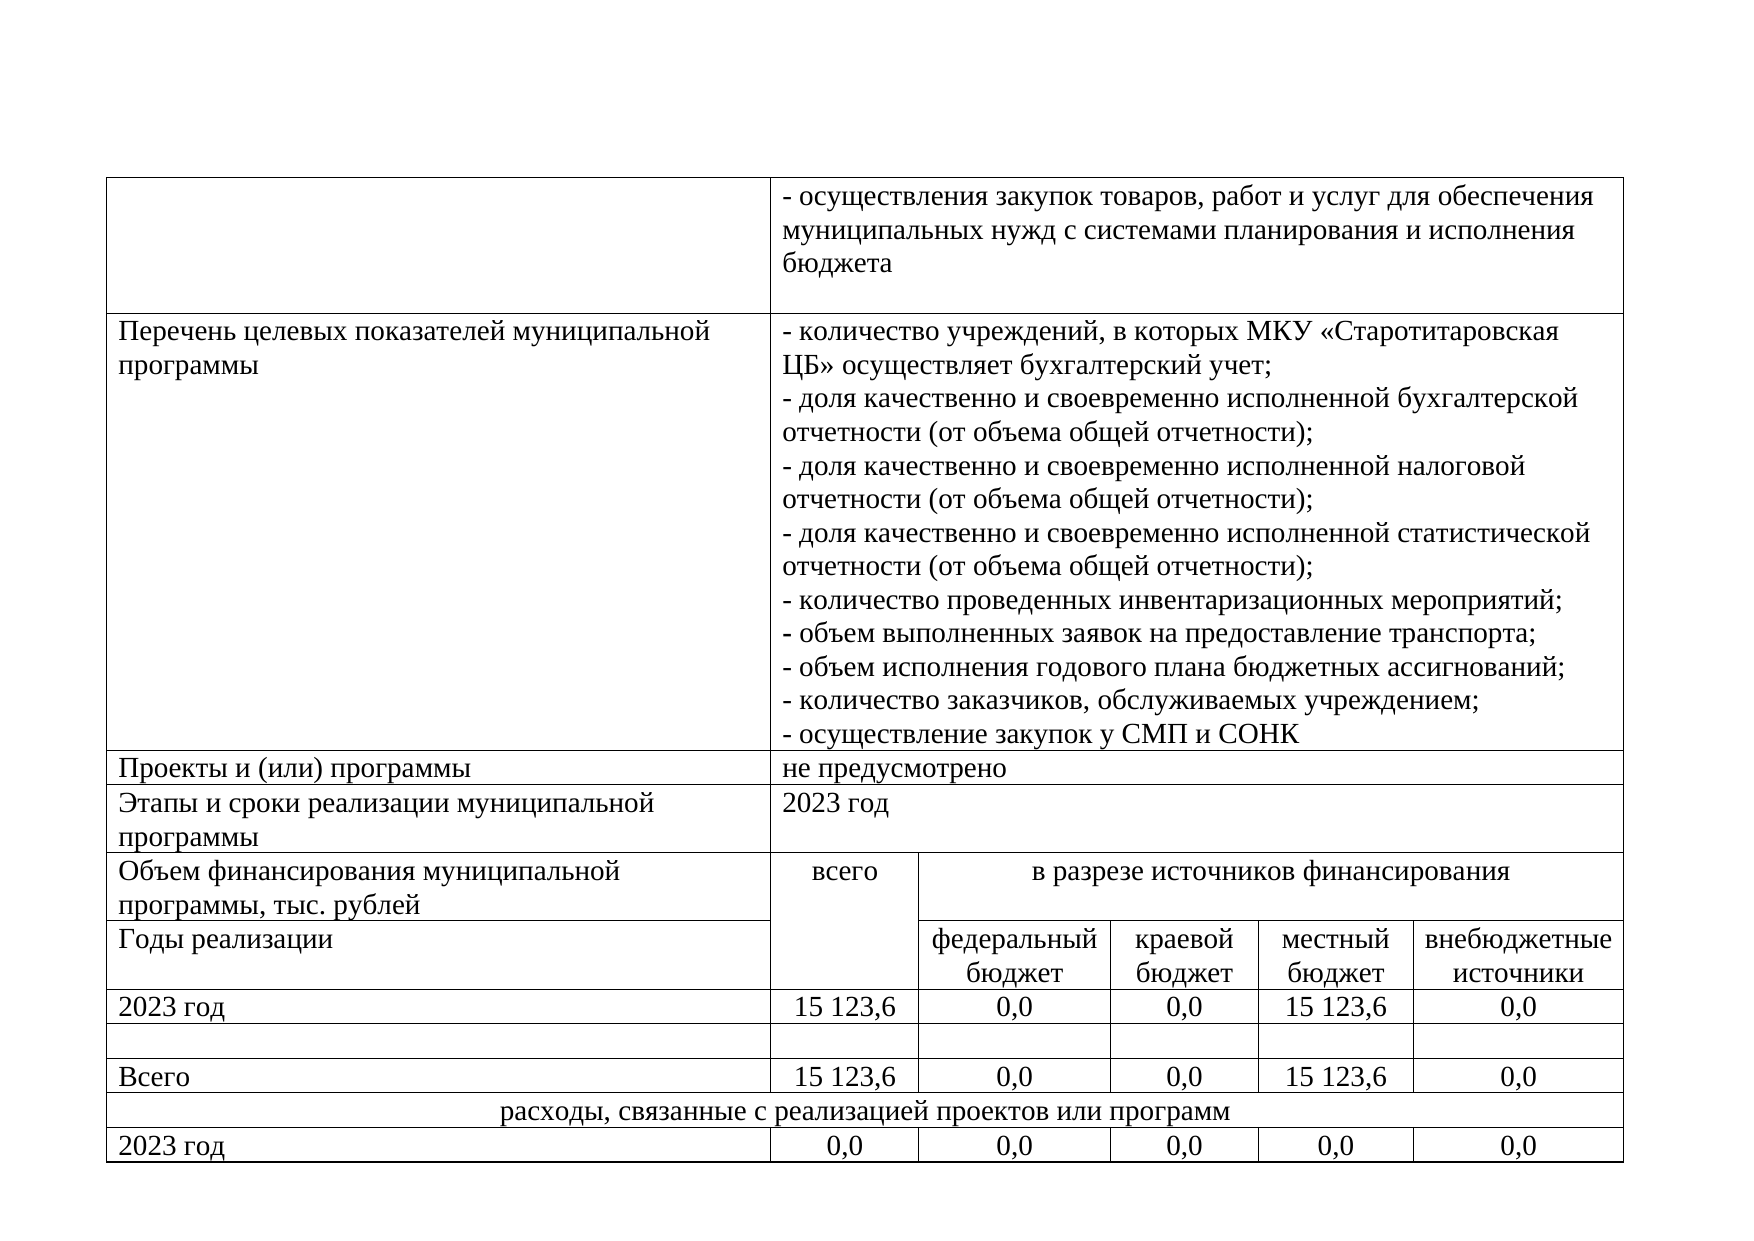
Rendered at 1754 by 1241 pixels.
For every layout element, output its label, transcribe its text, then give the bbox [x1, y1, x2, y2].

table_cell Всего [107, 1059, 770, 1092]
table_cell 0,0 [1259, 1128, 1413, 1161]
table_cell Этапы и сроки реализации муниципальной программы [107, 785, 770, 852]
table_cell [771, 1024, 918, 1058]
table_cell Перечень целевых показателей муниципальной программы [107, 314, 770, 749]
table_cell [1414, 1024, 1623, 1058]
table_cell федеральный бюджет [919, 921, 1110, 988]
table_cell 2023 год [107, 1128, 770, 1161]
table_cell 0,0 [771, 1128, 918, 1161]
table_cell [107, 178, 770, 312]
table_cell Годы реализации [107, 921, 770, 988]
table_cell местный бюджет [1259, 921, 1413, 988]
table_cell [107, 1024, 770, 1058]
table_cell 15 123,6 [771, 990, 918, 1023]
table_cell 0,0 [919, 990, 1110, 1023]
table_cell Проекты и (или) программы [107, 751, 770, 784]
table_cell всего [771, 853, 918, 988]
table_cell 0,0 [1111, 1059, 1258, 1092]
table_cell [1111, 1024, 1258, 1058]
table_cell 15 123,6 [771, 1059, 918, 1092]
table_cell 0,0 [1414, 1059, 1623, 1092]
table_cell внебюджетные источники [1414, 921, 1623, 988]
table_cell 0,0 [1414, 1128, 1623, 1161]
table_cell 2023 год [771, 785, 1623, 852]
table_cell 0,0 [1111, 1128, 1258, 1161]
table_cell 2023 год [107, 990, 770, 1023]
table_cell - количество учреждений, в которых МКУ «Старотитаровская ЦБ» осуществляет бухгалтерский учет; - доля качественно и своевременно исполненной бухгалтерской отчетности (от объема общей отчетности); - доля качественно и своевременно исполненной налоговой отчетности (от объема общей отчетности); - доля качественно и своевременно исполненной статистической отчетности (от объема общей отчетности); - количество проведенных инвентаризационных мероприятий; - объем выполненных заявок на предоставление транспорта; - объем исполнения годового плана бюджетных ассигнований; - количество заказчиков, обслуживаемых учреждением; - осуществление закупок у СМП и СОНК [771, 314, 1623, 749]
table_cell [771, 178, 1623, 312]
table_cell краевой бюджет [1111, 921, 1258, 988]
table_cell 0,0 [919, 1128, 1110, 1161]
table_cell не предусмотрено [771, 751, 1623, 784]
table_cell Объем финансирования муниципальной программы, тыс. рублей [107, 853, 770, 920]
table_cell 15 123,6 [1259, 1059, 1413, 1092]
table_cell [1259, 1024, 1413, 1058]
table_cell 0,0 [919, 1059, 1110, 1092]
table_cell 0,0 [1111, 990, 1258, 1023]
table_cell 0,0 [1414, 990, 1623, 1023]
table_cell в разрезе источников финансирования [919, 853, 1623, 920]
table_cell [919, 1024, 1110, 1058]
table_cell расходы, связанные с реализацией проектов или программ [107, 1093, 1623, 1127]
table_cell 15 123,6 [1259, 990, 1413, 1023]
